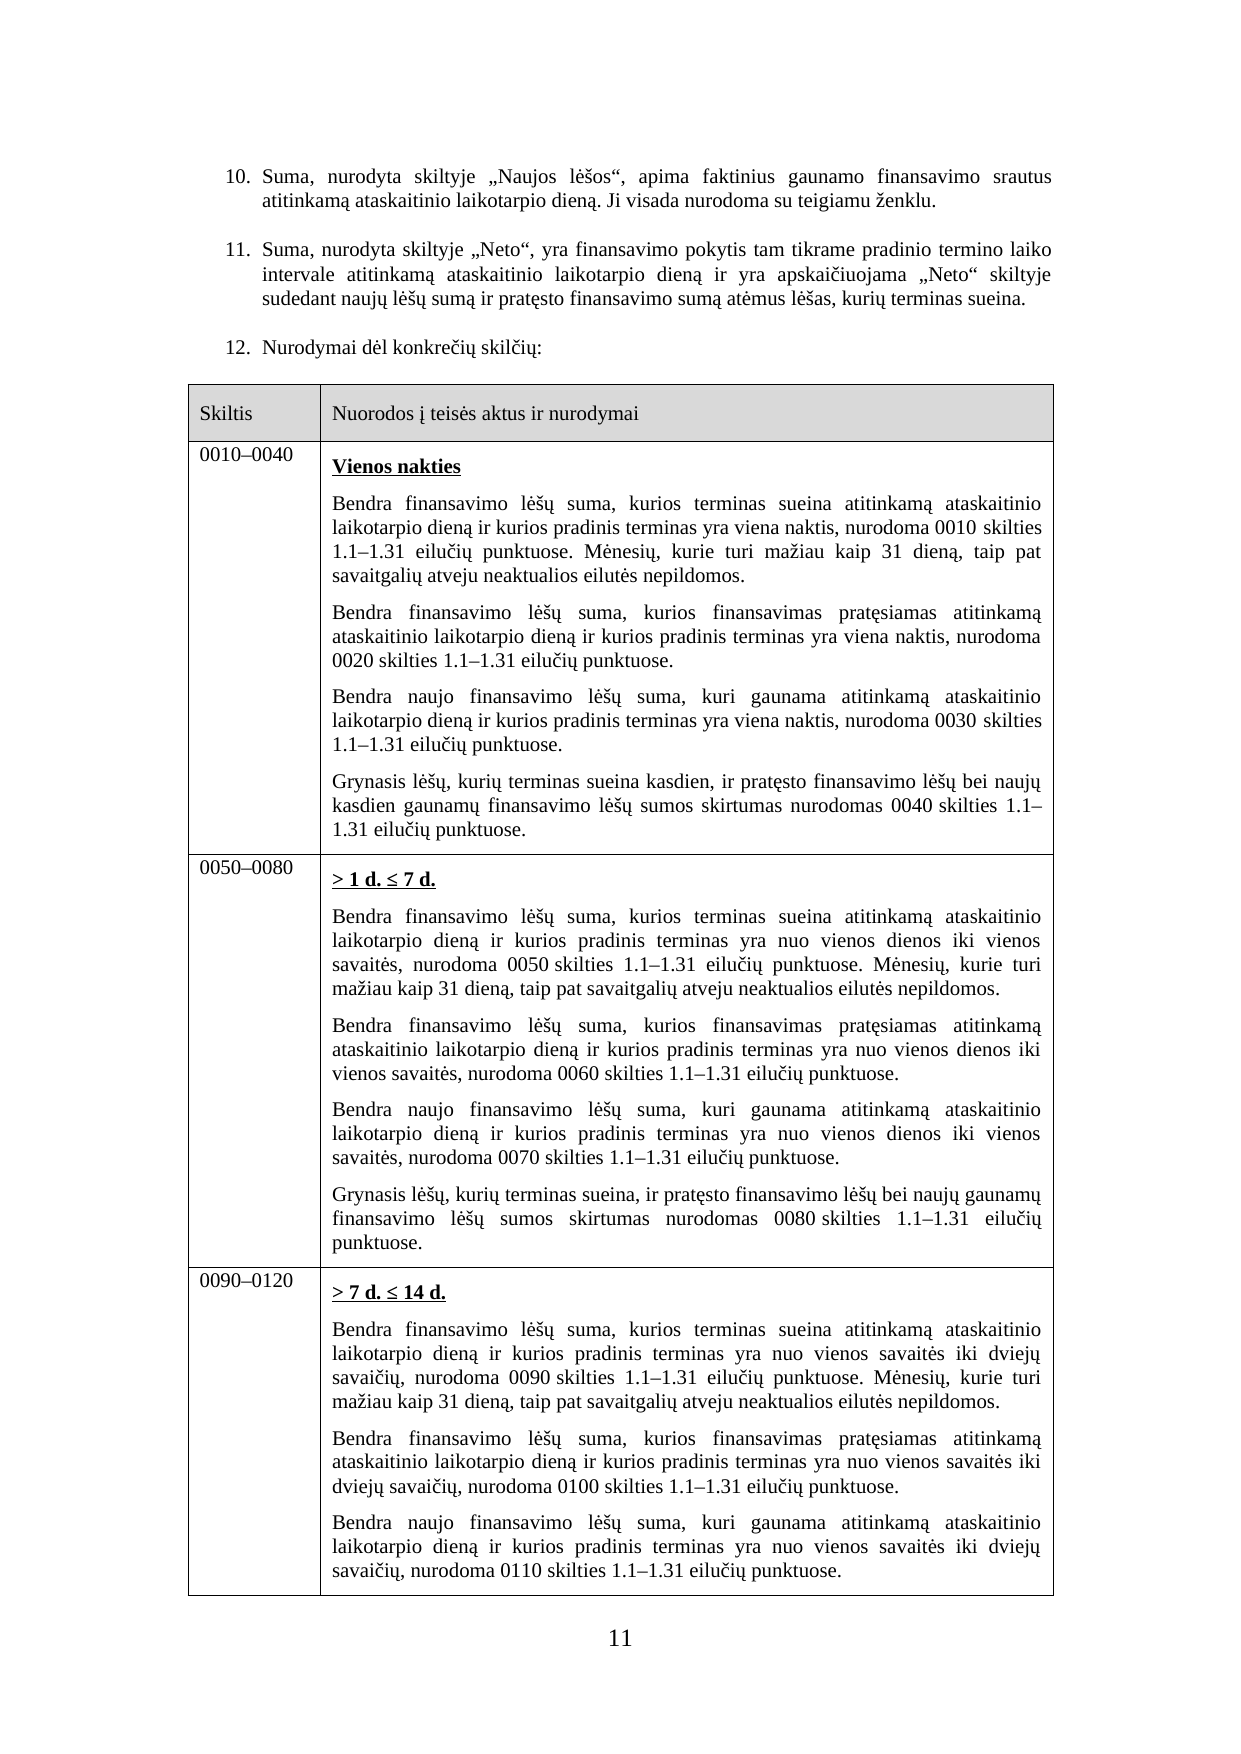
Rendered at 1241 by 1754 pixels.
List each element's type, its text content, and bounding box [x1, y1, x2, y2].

list Nurodymai dėl konkrečių skilčių: [225, 334, 1053, 359]
table_cell > 1 d. ≤ 7 d. Bendra finansavimo lėšų suma, kurios terminas sueina atitinkamą ataskaitinio laikotarpio dieną ir kurios pradinis terminas yra nuo vienos dienos iki vienos savaitės, nurodoma 0050 skilties 1.1–1.31 eilučių punktuose. Mėnesių, kurie turi mažiau kaip 31 dieną, taip pat savaitgalių atveju neaktualios eilutės nepildomos. Bendra finansavimo lėšų suma, kurios finansavimas pratęsiamas atitinkamą ataskaitinio laikotarpio dieną ir kurios pradinis terminas yra nuo vienos dienos iki vienos savaitės, nurodoma 0060 skilties 1.1–1.31 eilučių punktuose. Bendra naujo finansavimo lėšų suma, kuri gaunama atitinkamą ataskaitinio laikotarpio dieną ir kurios pradinis terminas yra nuo vienos dienos iki vienos savaitės, nurodoma 0070 skilties 1.1–1.31 eilučių punktuose. Grynasis lėšų, kurių terminas sueina, ir pratęsto finansavimo lėšų bei naujų gaunamų finansavimo lėšų sumos skirtumas nurodomas 0080 skilties 1.1–1.31 eilučių punktuose. [321, 855, 1053, 1267]
table_header Skiltis [189, 385, 320, 441]
table_cell Vienos nakties Bendra finansavimo lėšų suma, kurios terminas sueina atitinkamą ataskaitinio laikotarpio dieną ir kurios pradinis terminas yra viena naktis, nurodoma 0010 skilties 1.1–1.31 eilučių punktuose. Mėnesių, kurie turi mažiau kaip 31 dieną, taip pat savaitgalių atveju neaktualios eilutės nepildomos. Bendra finansavimo lėšų suma, kurios finansavimas pratęsiamas atitinkamą ataskaitinio laikotarpio dieną ir kurios pradinis terminas yra viena naktis, nurodoma 0020 skilties 1.1–1.31 eilučių punktuose. Bendra naujo finansavimo lėšų suma, kuri gaunama atitinkamą ataskaitinio laikotarpio dieną ir kurios pradinis terminas yra viena naktis, nurodoma 0030 skilties 1.1–1.31 eilučių punktuose. Grynasis lėšų, kurių terminas sueina kasdien, ir pratęsto finansavimo lėšų bei naujų kasdien gaunamų finansavimo lėšų sumos skirtumas nurodomas 0040 skilties 1.1–1.31 eilučių punktuose. [321, 442, 1053, 854]
list Suma, nurodyta skiltyje „Neto“, yra finansavimo pokytis tam tikrame pradinio termino laiko intervale atitinkamą ataskaitinio laikotarpio dieną ir yra apskaičiuojama „Neto“ skiltyje sudedant naujų lėšų sumą ir pratęsto finansavimo sumą atėmus lėšas, kurių terminas sueina. [225, 237, 1053, 309]
table_cell 0090–0120 [189, 1268, 320, 1595]
table_cell 0010–0040 [189, 442, 320, 854]
table_cell 0050–0080 [189, 855, 320, 1267]
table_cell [321, 1268, 1053, 1595]
list Suma, nurodyta skiltyje „Naujos lėšos“, apima faktinius gaunamo finansavimo srautus atitinkamą ataskaitinio laikotarpio dieną. Ji visada nurodoma su teigiamu ženklu. [225, 164, 1053, 212]
table_header Nuorodos į teisės aktus ir nurodymai [321, 385, 1053, 441]
